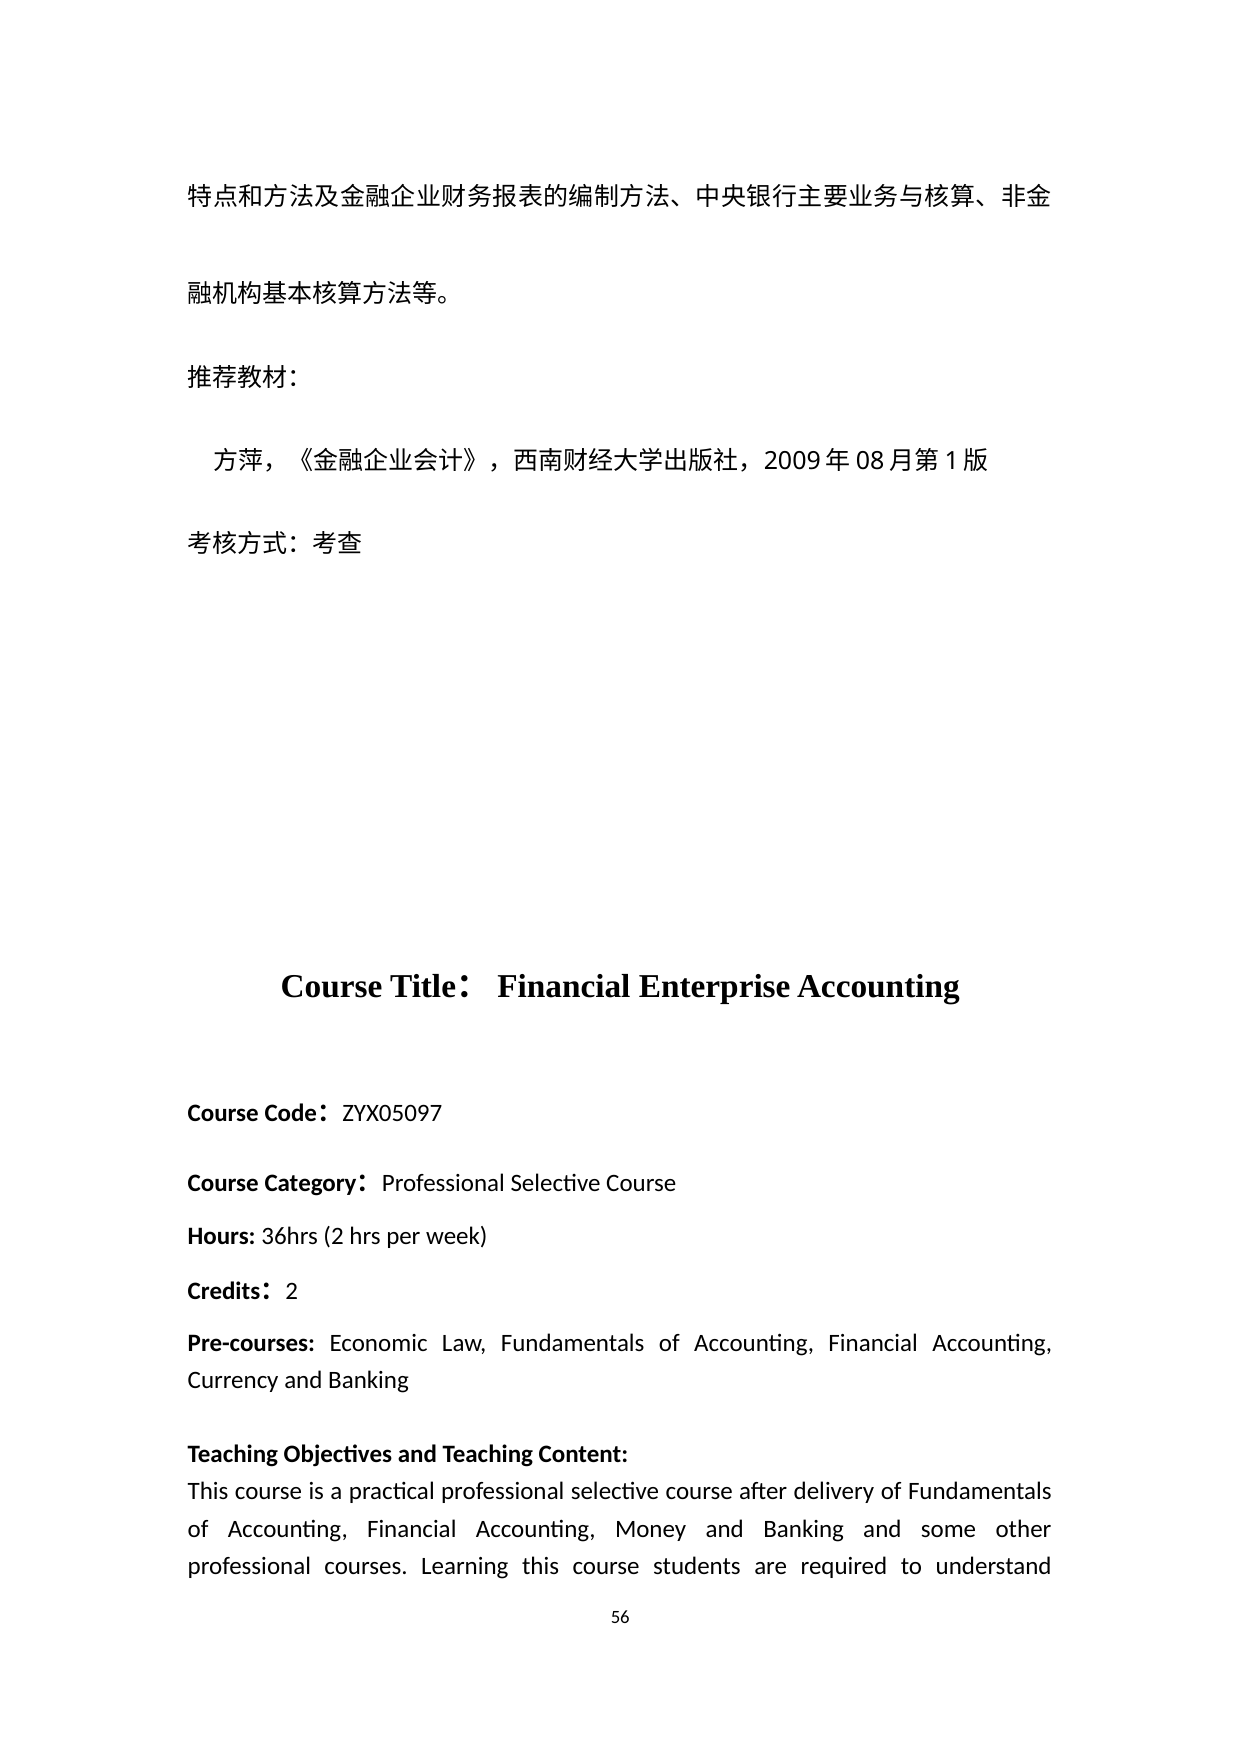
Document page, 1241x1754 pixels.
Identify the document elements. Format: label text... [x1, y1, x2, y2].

text Hours: 36hrs (2 hrs per week) [187, 1219, 1053, 1251]
text Course Category：Professional Selective Course [187, 1148, 1053, 1213]
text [187, 1474, 1053, 1582]
text Pre-courses: Economic Law, Fundamentals of Accounting, Financial Accounting, Currency and Banking [187, 1326, 1053, 1396]
text 推荐教材： [187, 343, 1053, 408]
text Teaching Objectives and Teaching Content: [187, 1437, 1053, 1470]
text Course Code：ZYX05097 [187, 1078, 1053, 1143]
text 方萍，《金融企业会计》，西南财经大学出版社，2009年08月第1版 [187, 426, 1053, 491]
subtitle Course Title： Financial Enterprise Accounting [187, 951, 1053, 1016]
text 考核方式：考查 [187, 509, 1053, 574]
text Credits：2 [187, 1256, 1053, 1321]
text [187, 162, 1053, 324]
